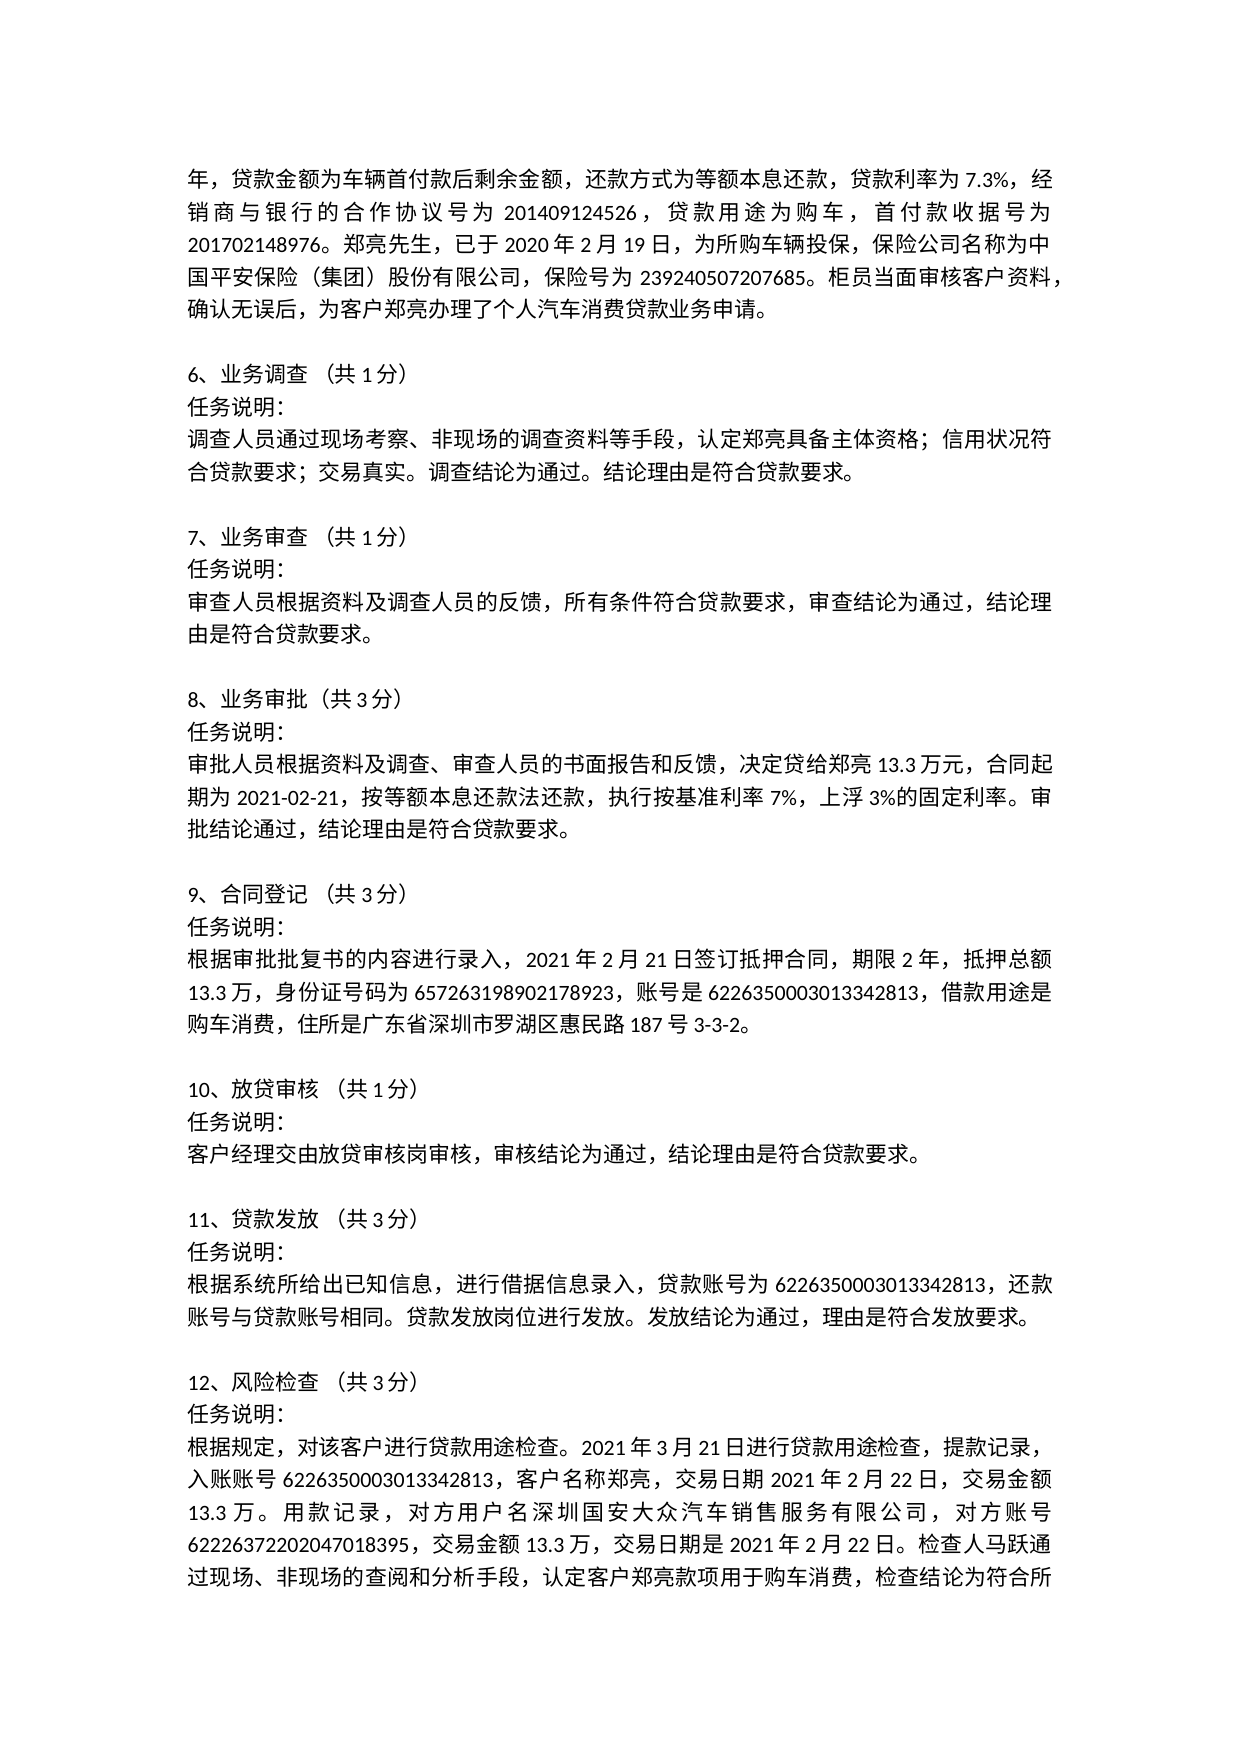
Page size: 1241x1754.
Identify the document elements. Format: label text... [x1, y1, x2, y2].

text 根据系统所给出已知信息，进行借据信息录入，贷款账号为6226350003013342813，还款账号与贷款账号相同。贷款发放岗位进行发放。发放结论为通过，理由是符合发放要求。 [187, 1267, 1053, 1332]
text 任务说明： [187, 909, 1053, 942]
text 根据审批批复书的内容进行录入，2021年2月21日签订抵押合同，期限2年，抵押总额13.3万，身份证号码为657263198902178923，账号是6226350003013342813，借款用途是购车消费，住所是广东省深圳市罗湖区惠民路187号3-3-2。 [187, 942, 1053, 1039]
text 12、风险检查 （共3分） [187, 1364, 1053, 1397]
text 任务说明： [187, 1234, 1053, 1267]
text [187, 162, 1053, 324]
text 客户经理交由放贷审核岗审核，审核结论为通过，结论理由是符合贷款要求。 [187, 1137, 1053, 1169]
text 11、贷款发放 （共3分） [187, 1202, 1053, 1234]
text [187, 1429, 1053, 1592]
text 任务说明： [187, 552, 1053, 584]
text 任务说明： [187, 389, 1053, 422]
text 10、放贷审核 （共1分） [187, 1072, 1053, 1104]
text 审查人员根据资料及调查人员的反馈，所有条件符合贷款要求，审查结论为通过，结论理由是符合贷款要求。 [187, 584, 1053, 649]
text 8、业务审批（共3分） [187, 682, 1053, 714]
text 任务说明： [187, 1104, 1053, 1137]
text 调查人员通过现场考察、非现场的调查资料等手段，认定郑亮具备主体资格；信用状况符合贷款要求；交易真实。调查结论为通过。结论理由是符合贷款要求。 [187, 422, 1053, 487]
text 审批人员根据资料及调查、审查人员的书面报告和反馈，决定贷给郑亮13.3万元，合同起期为2021-02-21，按等额本息还款法还款，执行按基准利率7%，上浮3%的固定利率。审批结论通过，结论理由是符合贷款要求。 [187, 747, 1053, 844]
text 6、业务调查 （共1分） [187, 357, 1053, 389]
text 任务说明： [187, 714, 1053, 747]
text 7、业务审查 （共1分） [187, 519, 1053, 552]
text 任务说明： [187, 1397, 1053, 1429]
text 9、合同登记 （共3分） [187, 877, 1053, 909]
